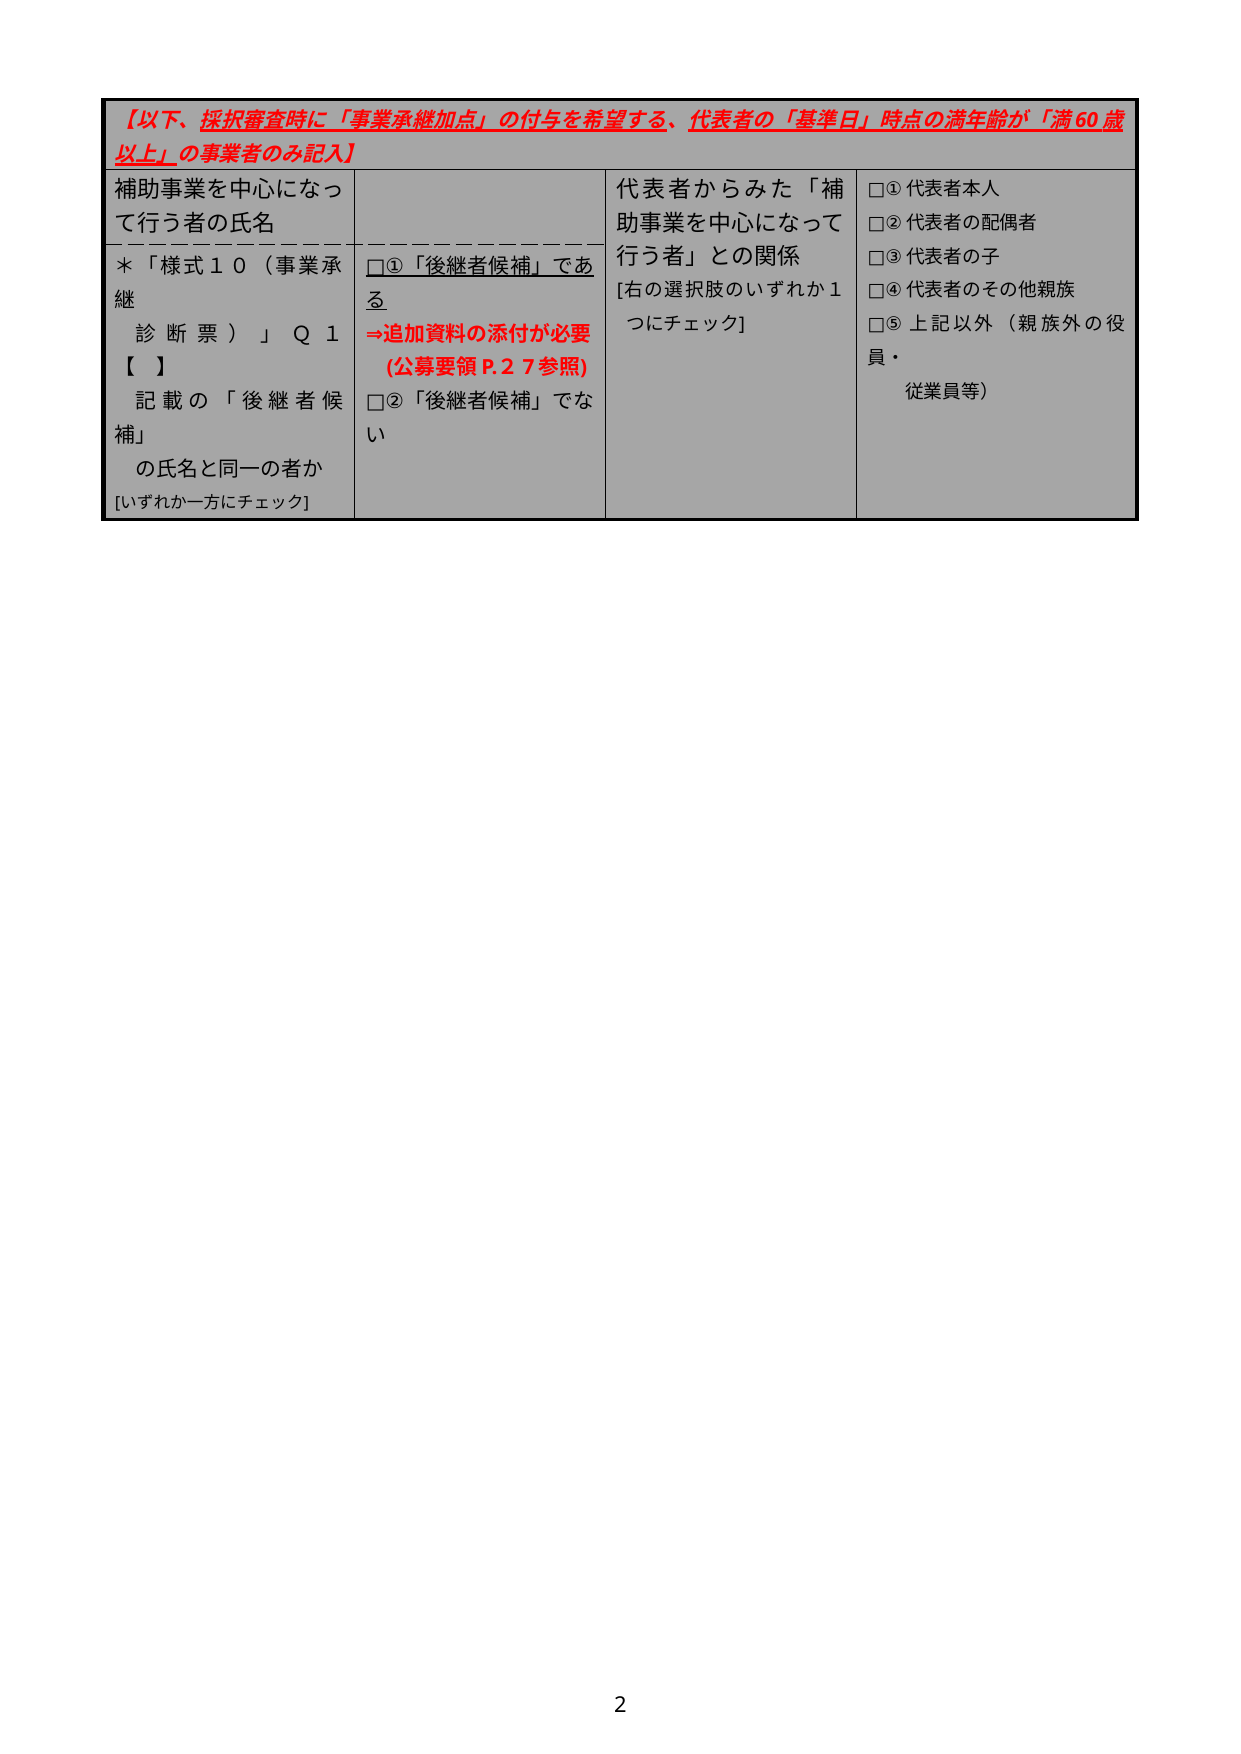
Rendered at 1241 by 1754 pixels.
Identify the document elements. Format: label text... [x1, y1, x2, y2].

table_cell □①「後継者候補」である ⇒追加資料の添付が必要 (公募要領P.２7参照) □②「後継者候補」でない [355, 244, 605, 518]
table_cell 代表者からみた「補助事業を中心になって行う者」との関係 [右の選択肢のいずれか１つにチェック] [606, 170, 856, 518]
table_cell ＊「様式１０（事業承継 診断票）」Ｑ１【 】 記載の「後継者候補」 の氏名と同一の者か [いずれか一方にチェック] [106, 244, 354, 518]
table_cell [355, 170, 605, 244]
table_cell 補助事業を中心になって行う者の氏名 [106, 170, 354, 244]
table_cell □①代表者本人 □②代表者の配偶者 □③代表者の子 □④代表者のその他親族 □⑤上記以外（親族外の役員・ 従業員等） [857, 170, 1135, 518]
table_cell 【以下、採択審査時に「事業承継加点」の付与を希望する、代表者の「基準日」時点の満年齢が「満60歳以上」の事業者のみ記入】 [106, 101, 1135, 169]
